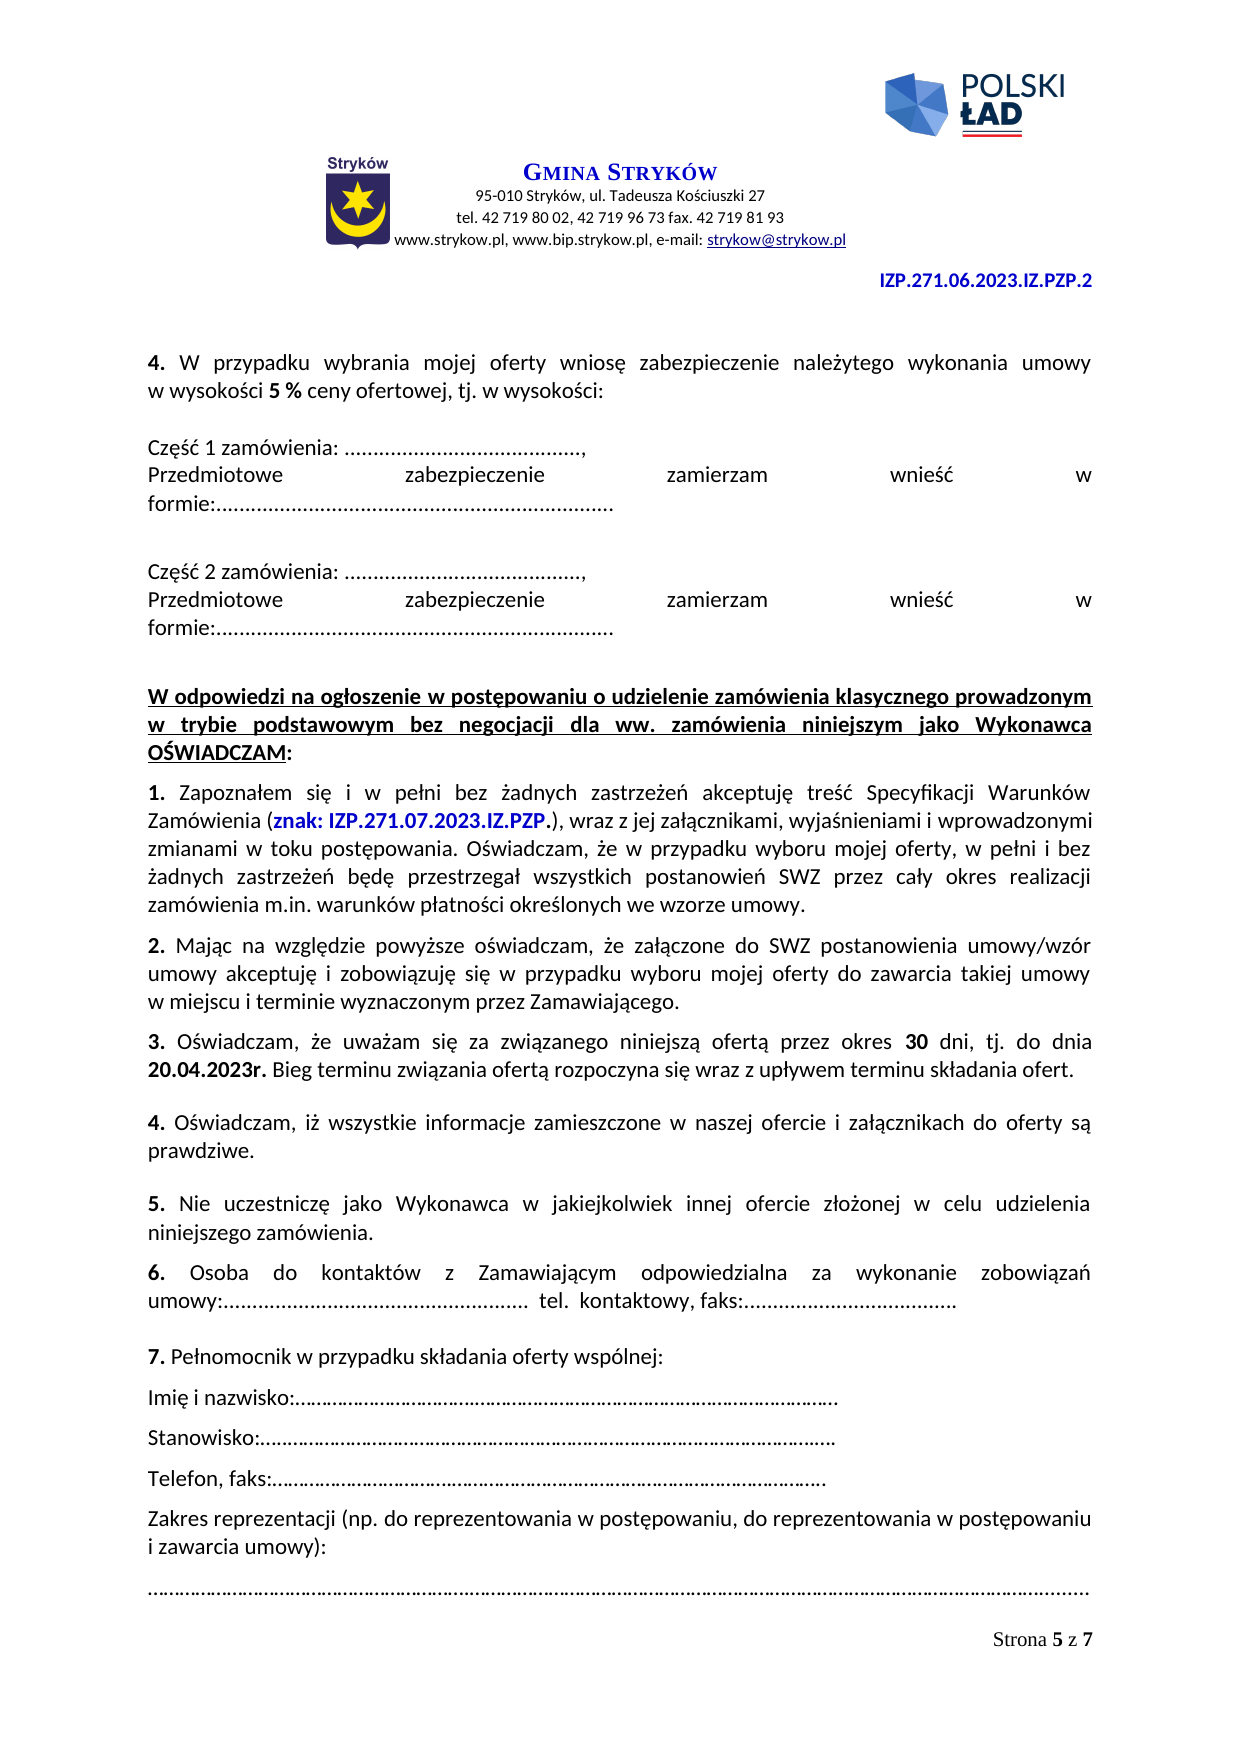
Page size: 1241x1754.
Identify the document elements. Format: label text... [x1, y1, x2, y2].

text 4. Oświadczam, iż wszystkie informacje zamieszczone w naszej ofercie i załącznikach do oferty są prawdziwe. [148, 1108, 1093, 1164]
text Zakres reprezentacji (np. do reprezentowania w postępowaniu, do reprezentowania w postępowaniu i zawarcia umowy): [148, 1504, 1093, 1560]
text W odpowiedzi na ogłoszenie w postępowaniu o udzielenie zamówienia klasycznego prowadzonym w trybie podstawowym bez negocjacji dla ww. zamówienia niniejszym jako Wykonawca OŚWIADCZAM: [148, 682, 1093, 706]
text 3. Oświadczam, że uważam się za związanego niniejszą ofertą przez okres 30 dni, tj. do dnia 20.04.2023r. Bieg terminu związania ofertą rozpoczyna się wraz z upływem terminu składania ofert. [148, 1027, 1093, 1083]
text 1. Zapoznałem się i w pełni bez żadnych zastrzeżeń akceptuję treść Specyfikacji Warunków Zamówienia (znak: IZP.271.07.2023.IZ.PZP.), wraz z jej załącznikami, wyjaśnieniami i wprowadzonymi zmianami w toku postępowania. Oświadczam, że w przypadku wyboru mojej oferty, w pełni i bez żadnych zastrzeżeń będę przestrzegał wszystkich postanowień SWZ przez cały okres realizacji zamówienia m.in. warunków płatności określonych we wzorze umowy. [148, 778, 1093, 918]
text 7. Pełnomocnik w przypadku składania oferty wspólnej: [148, 1342, 1093, 1370]
text 6. Osoba do kontaktów z Zamawiającym odpowiedzialna za wykonanie zobowiązań umowy:..................................................... tel. kontaktowy, faks:..................................... [148, 1258, 1093, 1314]
text 2. Mając na względzie powyższe oświadczam, że załączone do SWZ postanowienia umowy/wzór umowy akceptuję i zobowiązuję się w przypadku wyboru mojej oferty do zawarcia takiej umowy w miejscu i terminie wyznaczonym przez Zamawiającego. [148, 931, 1093, 1015]
text W odpowiedzi na ogłoszenie w postępowaniu o udzielenie zamówienia klasycznego prowadzonym w trybie podstawowym bez negocjacji dla ww. zamówienia niniejszym jako Wykonawca OŚWIADCZAM: [148, 707, 1093, 766]
text Stanowisko:…..……………………………………………………………………………………….…. [148, 1423, 1093, 1451]
text Część 2 zamówienia: ........................................., [148, 557, 1093, 585]
text Telefon, faks:…………………………….…………………………………………………………….. [148, 1464, 1093, 1492]
text Imię i nazwisko:…………………………….…………………………………………………………… [148, 1383, 1093, 1411]
text Przedmiotowe zabezpieczenie zamierzam wnieść w formie:..................................................................... [148, 461, 1093, 517]
text Część 1 zamówienia: ........................................., [148, 433, 1093, 461]
text Przedmiotowe zabezpieczenie zamierzam wnieść w formie:..................................................................... [148, 585, 1093, 641]
text 4. W przypadku wybrania mojej oferty wniosę zabezpieczenie należytego wykonania umowy w wysokości 5 % ceny ofertowej, tj. w wysokości: [148, 348, 1093, 404]
text 5. Nie uczestniczę jako Wykonawca w jakiejkolwiek innej ofercie złożonej w celu udzielenia niniejszego zamówienia. [148, 1189, 1093, 1246]
picture [885, 73, 1064, 137]
picture [326, 157, 390, 250]
